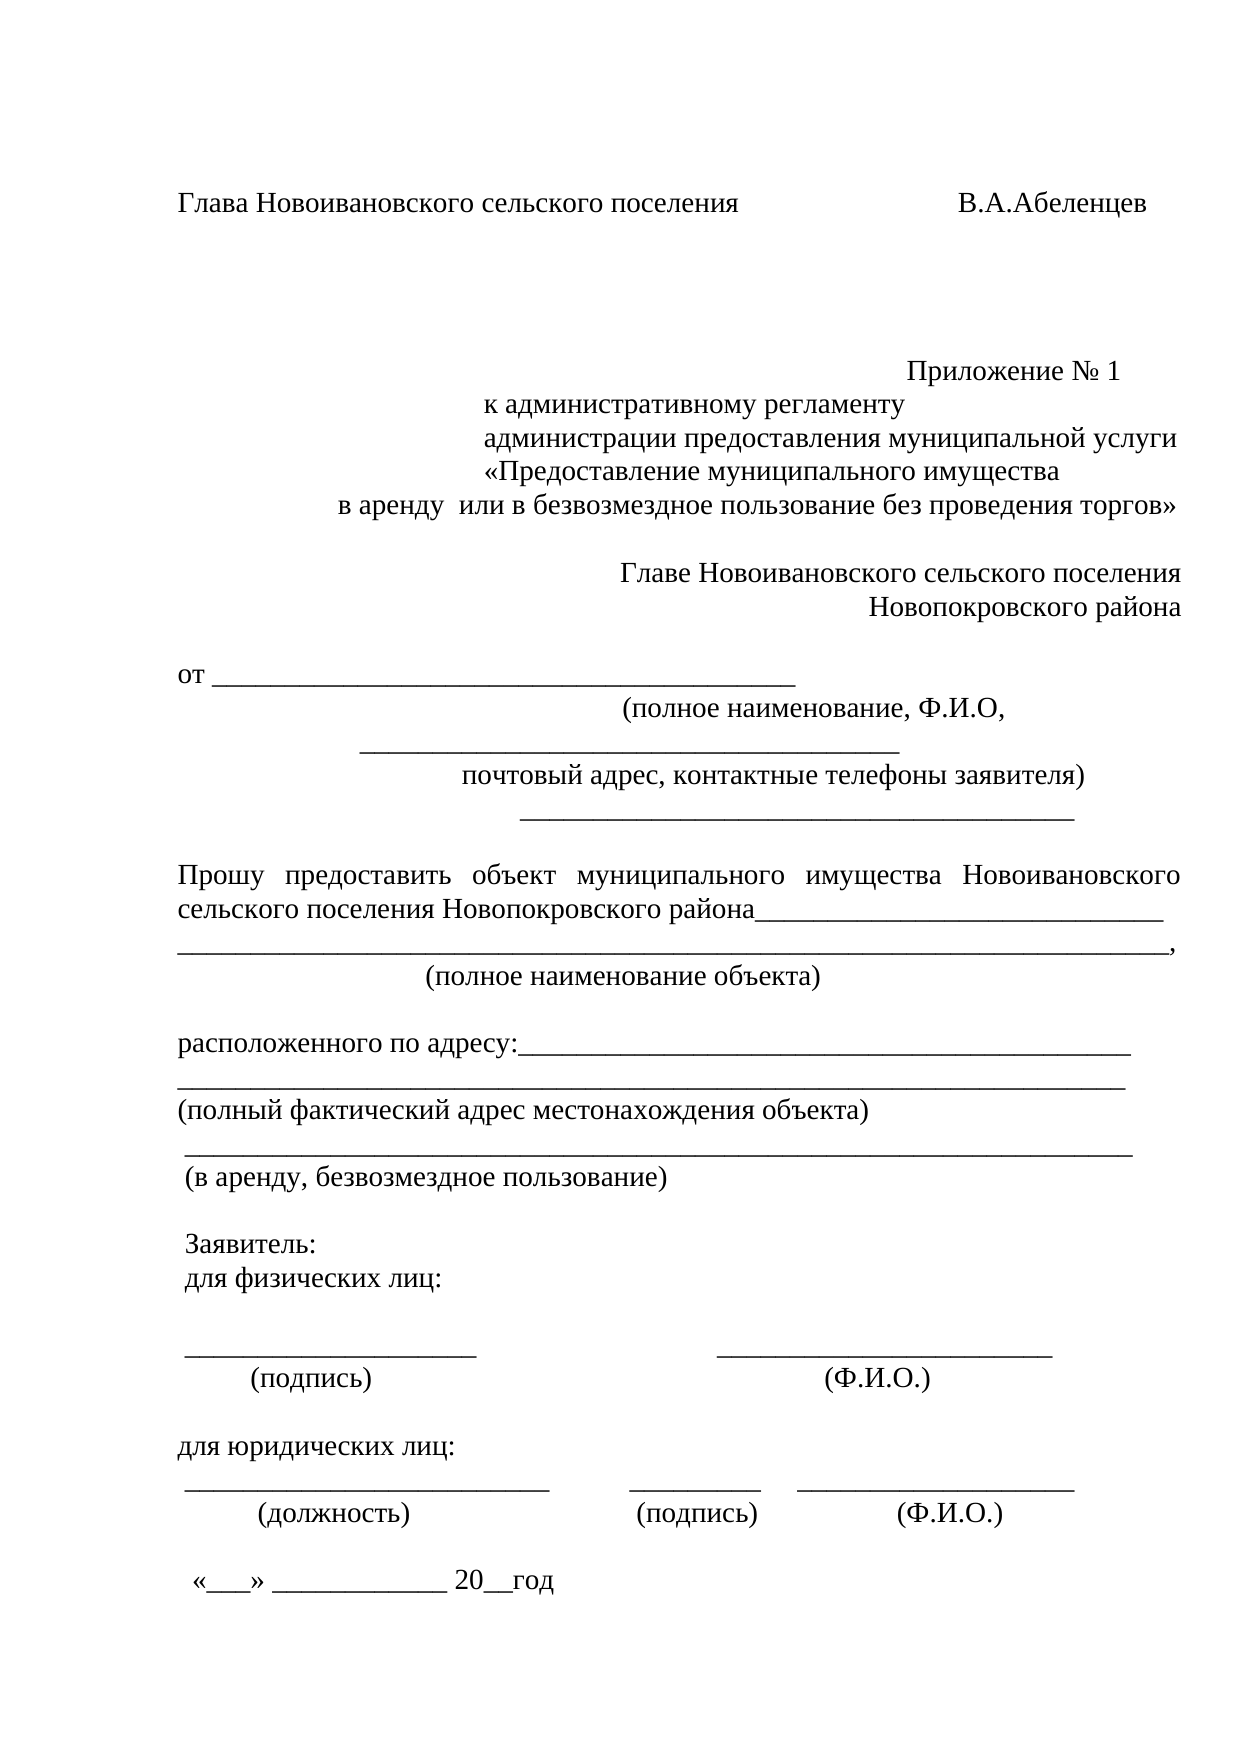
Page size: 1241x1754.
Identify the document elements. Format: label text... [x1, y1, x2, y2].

text ______________________________________ [177, 790, 1181, 824]
text (полное наименование, Ф.И.О, [177, 690, 1181, 723]
text администрации предоставления муниципальной услуги [177, 420, 1181, 453]
text в аренду или в безвозмездное пользование без проведения торгов» [177, 487, 1181, 521]
text _________________________________________________________________ [177, 1126, 1181, 1159]
text «___» ____________ 20__год [177, 1562, 1181, 1595]
text (в аренду, безвозмездное пользование) [177, 1159, 1181, 1193]
text для юридических лиц: [177, 1428, 1181, 1461]
text «Предоставление муниципального имущества [177, 453, 1181, 487]
text _________________________ _________ ___________________ [177, 1461, 1181, 1495]
text (подпись) (Ф.И.О.) [177, 1361, 1181, 1394]
text (должность) (подпись) (Ф.И.О.) [177, 1495, 1181, 1528]
text _________________________________________________________________ [177, 1059, 1181, 1092]
text от ________________________________________ [177, 623, 1181, 690]
text Прошу предоставить объект муниципального имущества Новоивановского сельского поселения Новопокровского района____________________________ [177, 857, 1181, 924]
text (полный фактический адрес местонахождения объекта) [177, 1092, 1181, 1126]
text Главе Новоивановского сельского поселения Новопокровского района [177, 556, 1181, 623]
text Глава Новоивановского сельского поселения В.А.Абеленцев [177, 185, 1181, 219]
text почтовый адрес, контактные телефоны заявителя) [177, 757, 1181, 790]
text Заявитель: [177, 1226, 1181, 1260]
text ____________________ _______________________ [177, 1327, 1181, 1361]
text для физических лиц: [177, 1260, 1181, 1293]
text расположенного по адресу:__________________________________________ [177, 1025, 1181, 1059]
text Приложение № 1 [177, 353, 1181, 386]
text к административному регламенту [177, 386, 1181, 420]
text _____________________________________ [177, 723, 1181, 757]
text ____________________________________________________________________, (полное наименование объекта) [177, 924, 1181, 992]
